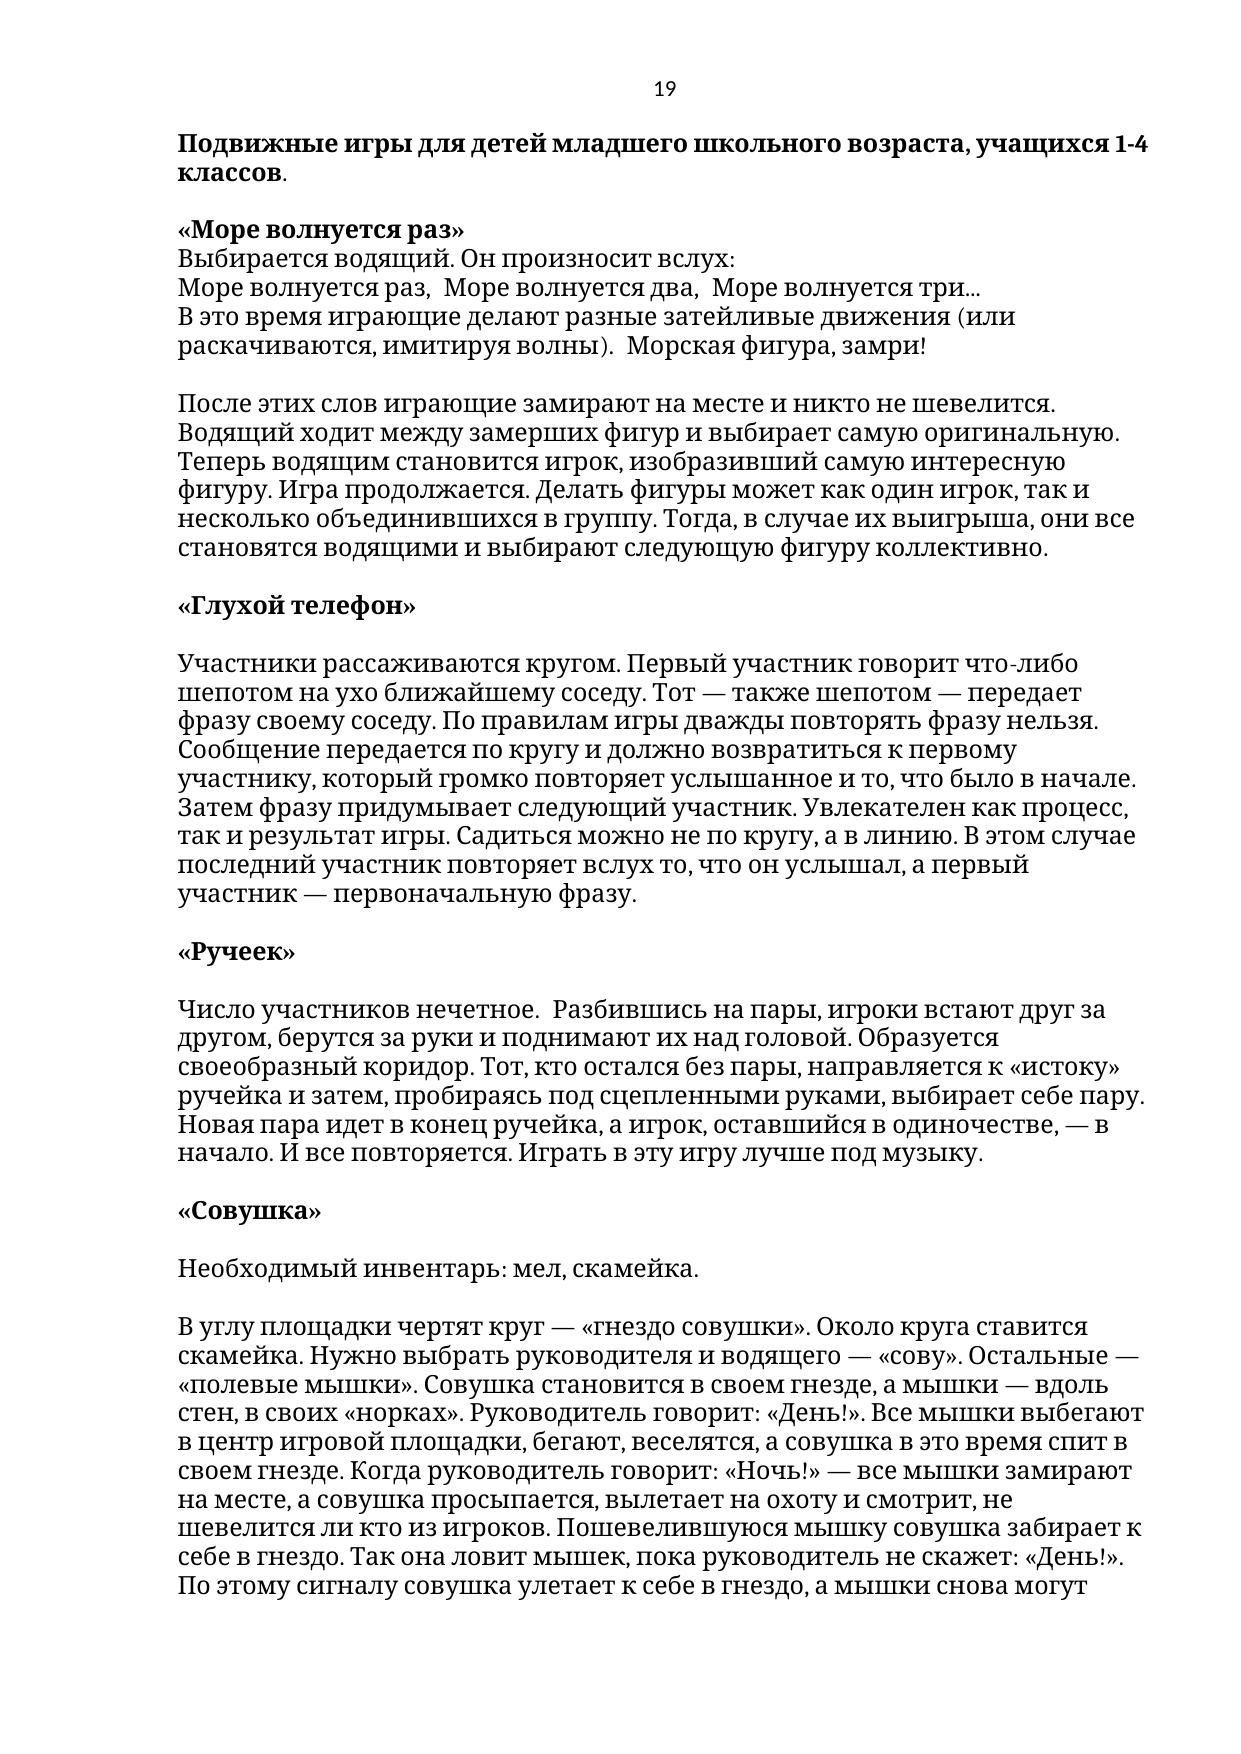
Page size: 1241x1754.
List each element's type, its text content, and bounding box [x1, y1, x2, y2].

text Число участников нечетное. Разбившись на пары, игроки встают друг за другом, берутся за руки и поднимают их над головой. Образуется своеобразный коридор. Тот, кто остался без пары, направляется к «истоку» ручейка и затем, пробираясь под сцепленными руками, выбирает себе пару. Новая пара идет в конец ручейка, а игрок, оставшийся в одиночестве, — в начало. И все повторяется. Играть в эту игру лучше под музыку. [177, 1057, 1152, 1230]
text Море волнуется раз, Море волнуется два, Море волнуется три... [177, 336, 1152, 364]
text «Море волнуется раз» [177, 278, 1152, 307]
text В это время играющие делают разные затейливые движения (или раскачиваются, имитируя волны). Морская фигура, замри! [177, 364, 1152, 423]
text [177, 1375, 1152, 1633]
text Необходимый инвентарь: мел, скамейка. [177, 1317, 1152, 1346]
text После этих слов играющие замирают на месте и никто не шевелится. Водящий ходит между замерших фигур и выбирает самую оригинальную. Теперь водящим становится игрок, изобразивший самую интересную фигуру. Игра продолжается. Делать фигуры может как один игрок, так и несколько объединившихся в группу. Тогда, в случае их выигрыша, они все становятся водящими и выбирают следующую фигуру коллективно. [177, 452, 1152, 624]
text Подвижные игры для детей младшего школьного возраста, учащихся 1-4 классов. [177, 191, 1152, 249]
text Приложение 1 [177, 130, 1152, 162]
text «Совушка» [177, 1259, 1152, 1288]
text Выбирается водящий. Он произносит вслух: [177, 307, 1152, 336]
text «Глухой телефон» [177, 653, 1152, 682]
text «Ручеек» [177, 999, 1152, 1028]
text Участники рассаживаются кругом. Первый участник говорит что-либо шепотом на ухо ближайшему соседу. Тот — также шепотом — передает фразу своему соседу. По правилам игры дважды повторять фразу нельзя. Сообщение передается по кругу и должно возвратиться к первому участнику, который громко повторяет услышанное и то, что было в начале. Затем фразу придумывает следующий участник. Увлекателен как процесс, так и результат игры. Садиться можно не по кругу, а в линию. В этом случае последний участник повторяет вслух то, что он услышал, а первый участник — первоначальную фразу. [177, 711, 1152, 970]
